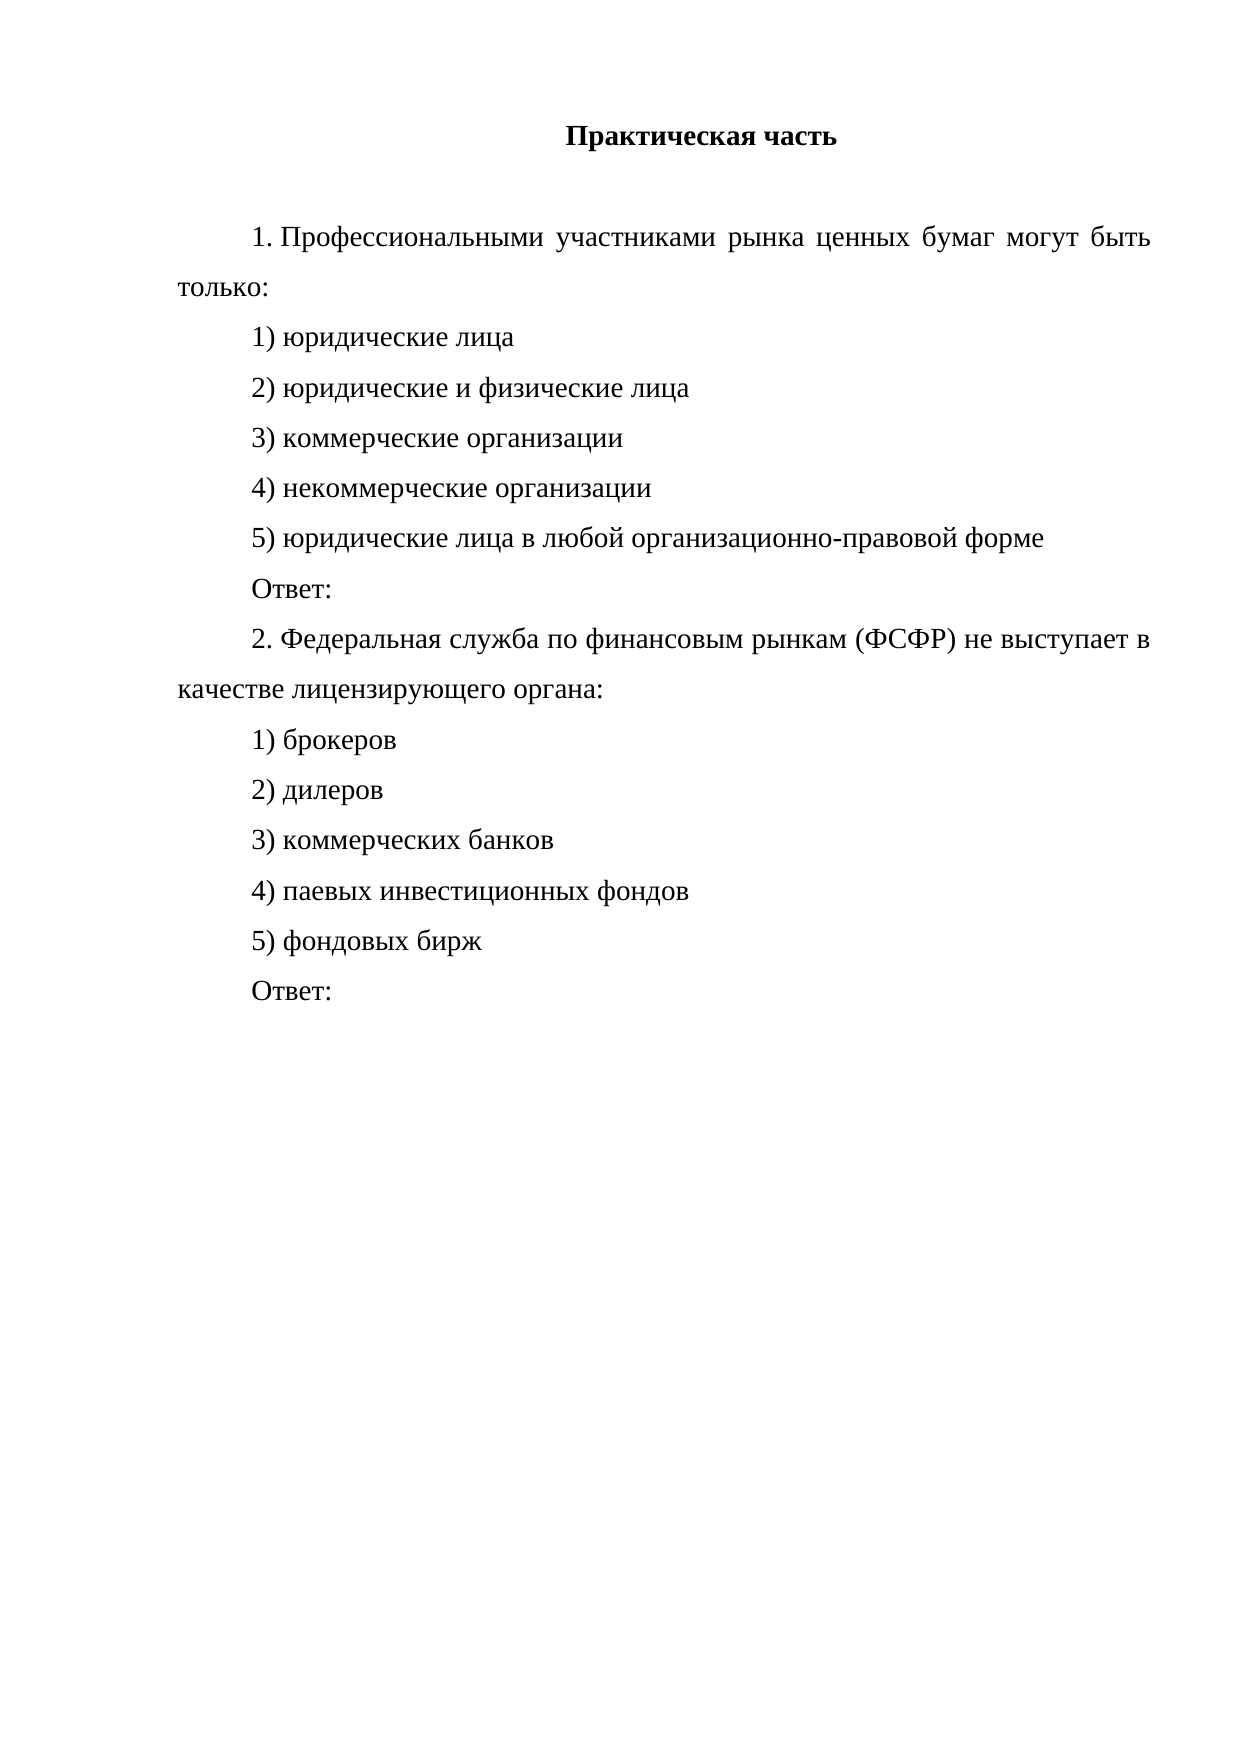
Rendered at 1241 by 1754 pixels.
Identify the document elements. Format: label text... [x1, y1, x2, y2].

text 2. Федеральная служба по финансовым рынкам (ФСФР) не выступает в качестве лицензирующего органа: [177, 621, 1152, 705]
text 3) коммерческие организации [177, 420, 1152, 453]
text 3) коммерческих банков [177, 822, 1152, 856]
text 5) фондовых бирж [177, 923, 1152, 957]
text 4) некоммерческие организации [177, 470, 1152, 504]
text Практическая часть [177, 118, 1152, 152]
text 2) юридические и физические лица [177, 370, 1152, 403]
text Ответ: [177, 973, 1152, 1007]
text 2) дилеров [177, 772, 1152, 806]
text 4) паевых инвестиционных фондов [177, 873, 1152, 906]
text 1) брокеров [177, 722, 1152, 755]
text 1. Профессиональными участниками рынка ценных бумаг могут быть только: [177, 219, 1152, 303]
text 5) юридические лица в любой организационно-правовой форме [177, 521, 1152, 554]
text 1) юридические лица [177, 319, 1152, 353]
text Ответ: [177, 571, 1152, 604]
